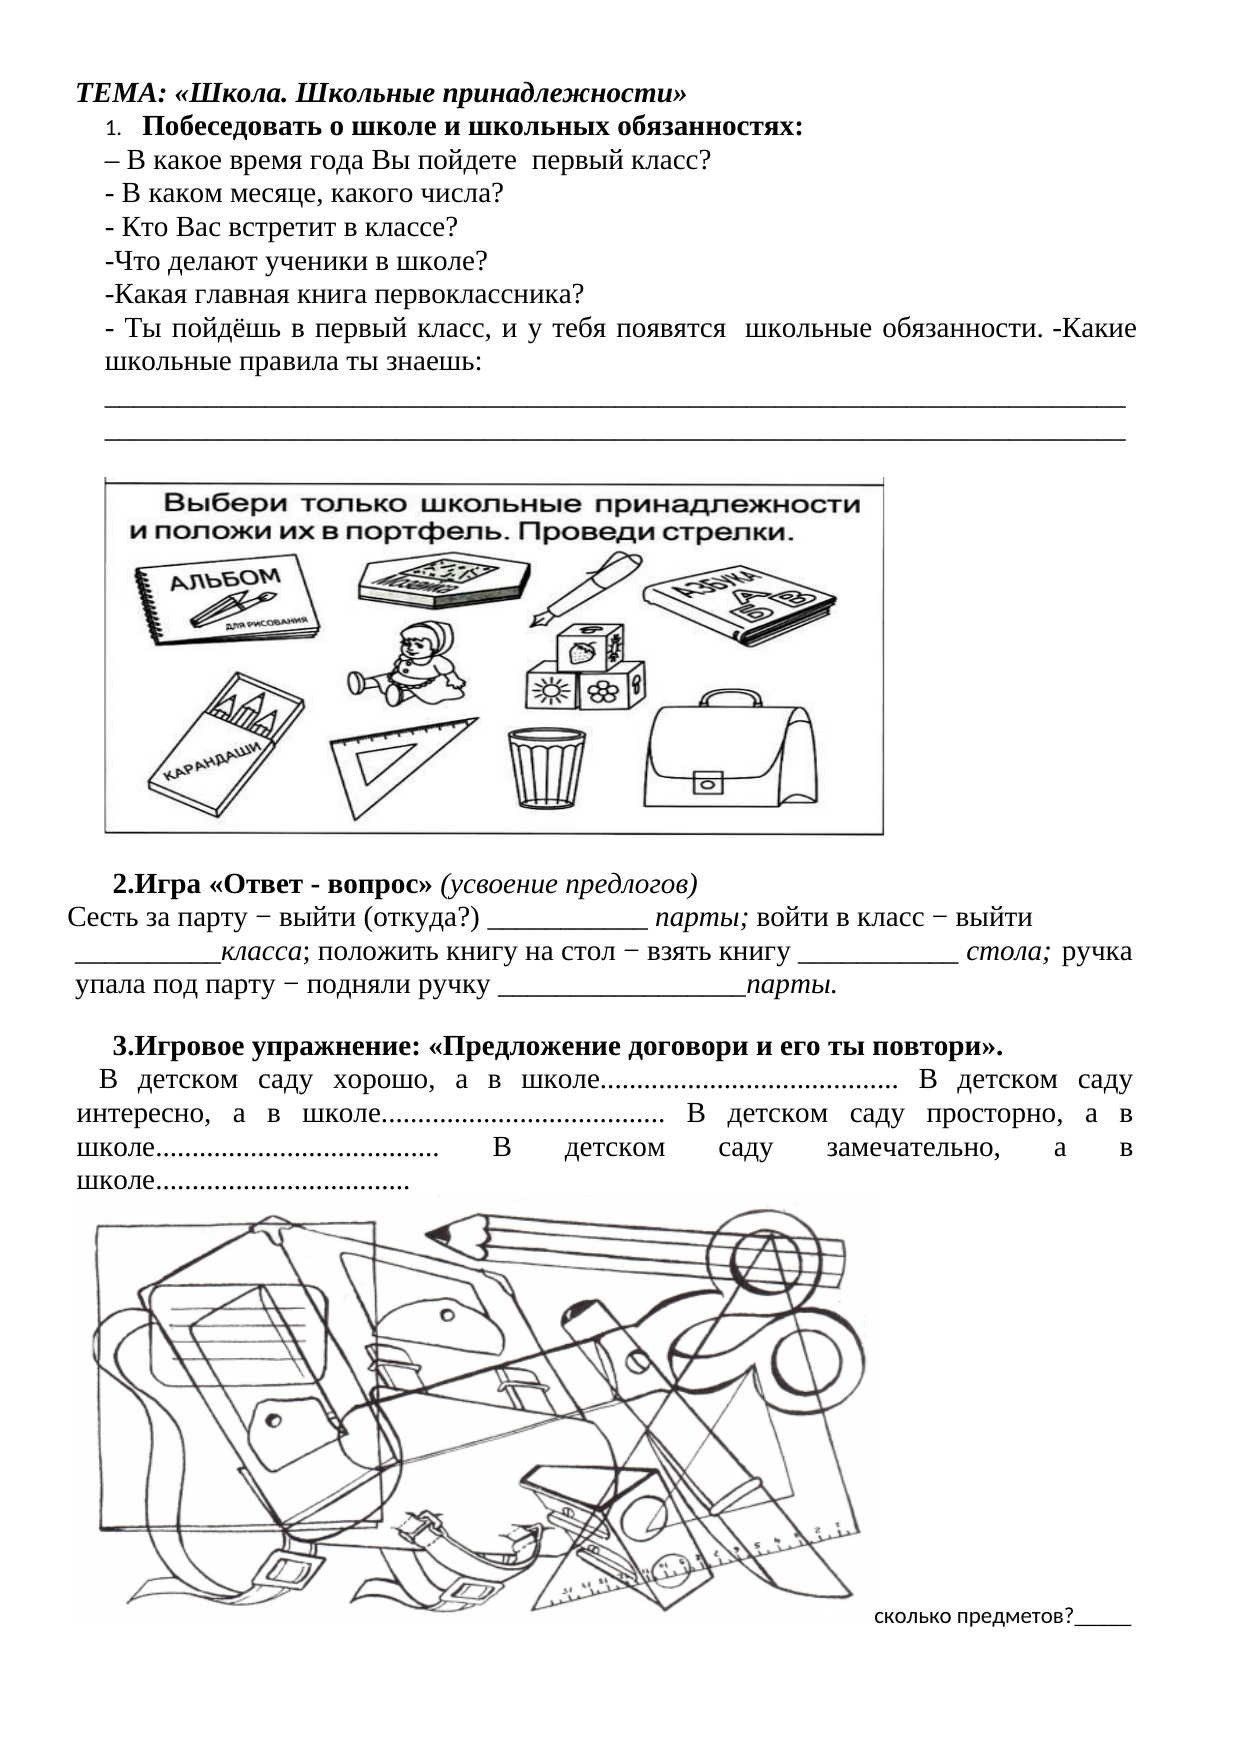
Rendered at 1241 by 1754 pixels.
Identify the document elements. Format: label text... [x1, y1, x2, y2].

picture [75, 1195, 875, 1624]
text ТЕМА: «Школа. Школьные принадлежности» [75, 75, 1137, 108]
text 2.Игра «Ответ - вопрос» (усвоение предлогов) [112, 866, 1137, 899]
text Сесть за парту − выйти (откуда?) ___________ парты; войти в класс − выйти __________класса; положить книгу на стол − взять книгу ___________ стола; ручка упала под парту − подняли ручку _________________парты. [67, 899, 1137, 1000]
text - Кто Вас встретит в классе? [104, 209, 1137, 243]
text - Ты пойдёшь в первый класс, и у тебя появятся школьные обязанности. -Какие школьные правила ты знаешь: [104, 310, 1137, 377]
text ____________________________________________________________________________________________________________________________________________ [104, 377, 1137, 444]
list Побеседовать о школе и школьных обязанностях: [104, 108, 1137, 142]
text В детском саду хорошо, а в школе......................................... В детском саду интересно, а в школе....................................... В детском саду просторно, а в школе....................................... В детском саду замечательно, а в школе................................... [76, 1062, 1134, 1196]
picture [104, 477, 885, 838]
text - В каком месяце, какого числа? [104, 176, 1137, 209]
text -Какая главная книга первоклассника? [104, 276, 1137, 310]
text 3.Игровое упражнение: «Предложение договори и его ты повтори». [112, 1028, 1133, 1062]
text -Что делают ученики в школе? [104, 243, 1137, 276]
text – В какое время года Вы пойдете первый класс? [104, 142, 1137, 176]
